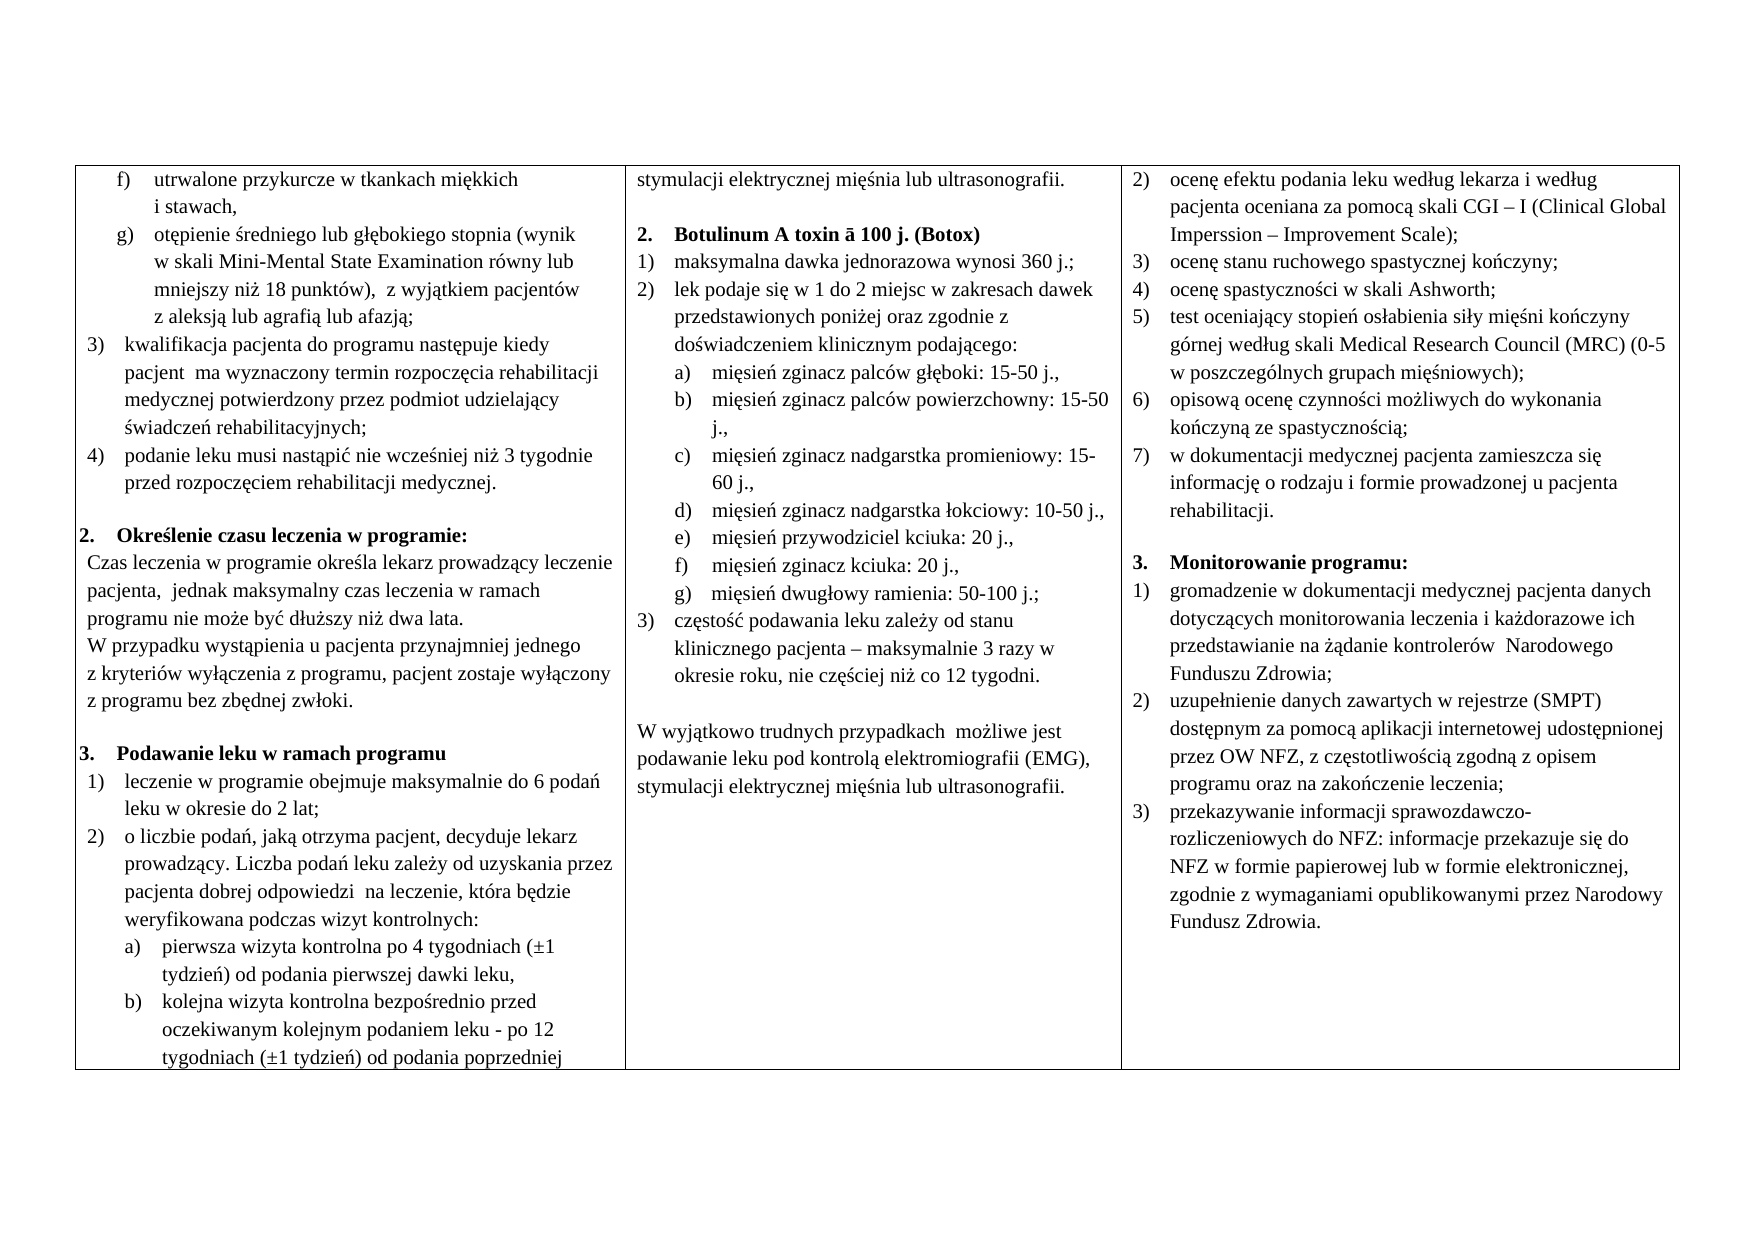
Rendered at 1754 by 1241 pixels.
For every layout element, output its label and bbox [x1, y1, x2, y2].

table_cell [626, 166, 1121, 1069]
table_cell [1122, 166, 1679, 1069]
table_cell [76, 166, 625, 1069]
